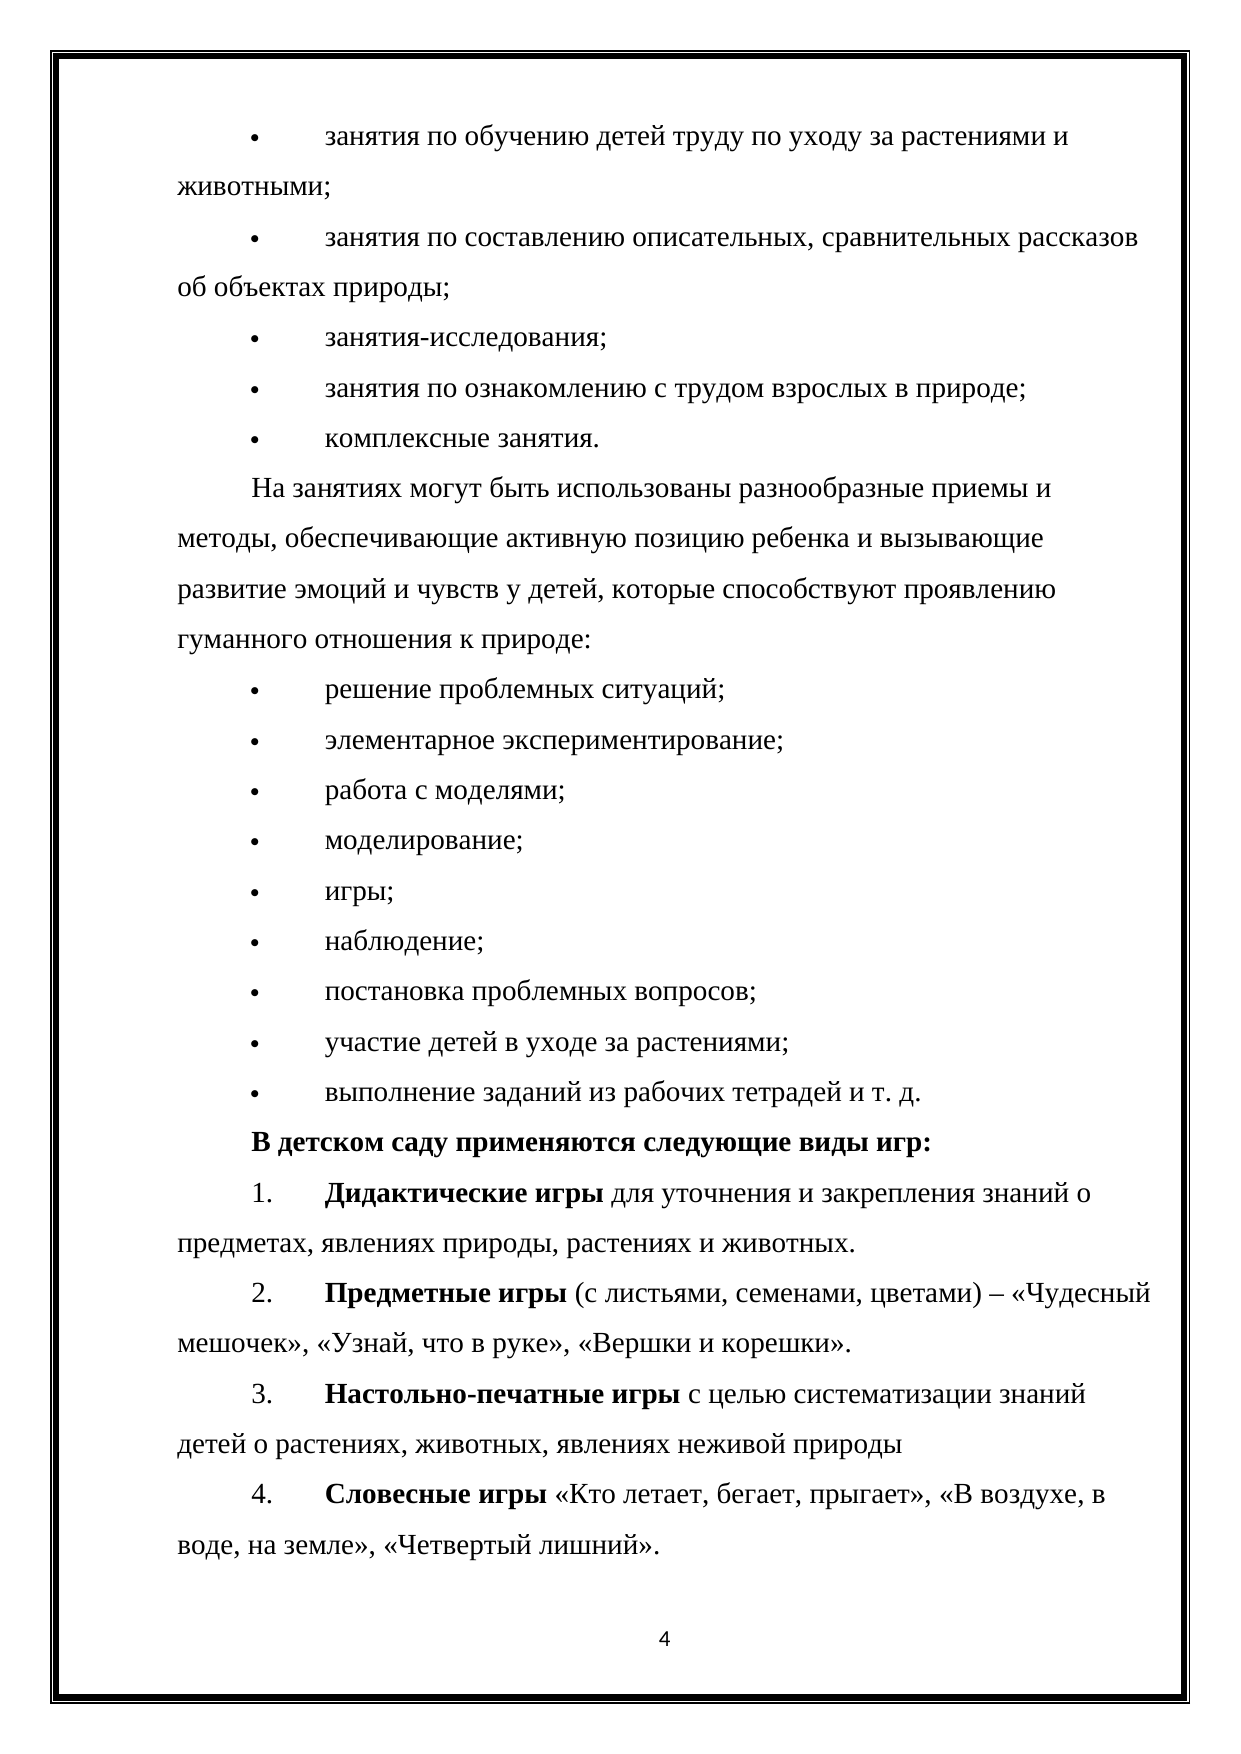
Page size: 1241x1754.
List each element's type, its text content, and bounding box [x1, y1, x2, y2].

list игры; [177, 873, 1152, 906]
list Дидактические игры для уточнения и закрепления знаний о предметах, явлениях природы, растениях и животных. [177, 1175, 1152, 1258]
text На занятиях могут быть использованы разнообразные приемы и методы, обеспечивающие активную позицию ребенка и вызывающие развитие эмоций и чувств у детей, которые способствуют проявлению гуманного отношения к природе: [177, 470, 1152, 655]
list комплексные занятия. [177, 420, 1152, 453]
list занятия по ознакомлению с трудом взрослых в природе; [177, 370, 1152, 403]
list элементарное экспериментирование; [177, 722, 1152, 755]
list занятия по обучению детей труду по уходу за растениями и животными; [177, 118, 1152, 202]
list моделирование; [177, 822, 1152, 856]
list наблюдение; [177, 923, 1152, 957]
list занятия-исследования; [177, 319, 1152, 353]
text В детском саду применяются следующие виды игр: [177, 1124, 1152, 1158]
list Настольно-печатные игры с целью систематизации знаний детей о растениях, животных, явлениях неживой природы [177, 1376, 1152, 1460]
list постановка проблемных вопросов; [177, 973, 1152, 1007]
list работа с моделями; [177, 772, 1152, 806]
list занятия по составлению описательных, сравнительных рассказов об объектах природы; [177, 219, 1152, 303]
list Предметные игры (с листьями, семенами, цветами) – «Чудесный мешочек», «Узнай, что в руке», «Вершки и корешки». [177, 1275, 1152, 1359]
list Словесные игры «Кто летает, бегает, прыгает», «В воздухе, в воде, на земле», «Четвертый лишний». [177, 1477, 1152, 1560]
list участие детей в уходе за растениями; [177, 1024, 1152, 1057]
list выполнение заданий из рабочих тетрадей и т. д. [177, 1074, 1152, 1108]
list решение проблемных ситуаций; [177, 672, 1152, 705]
